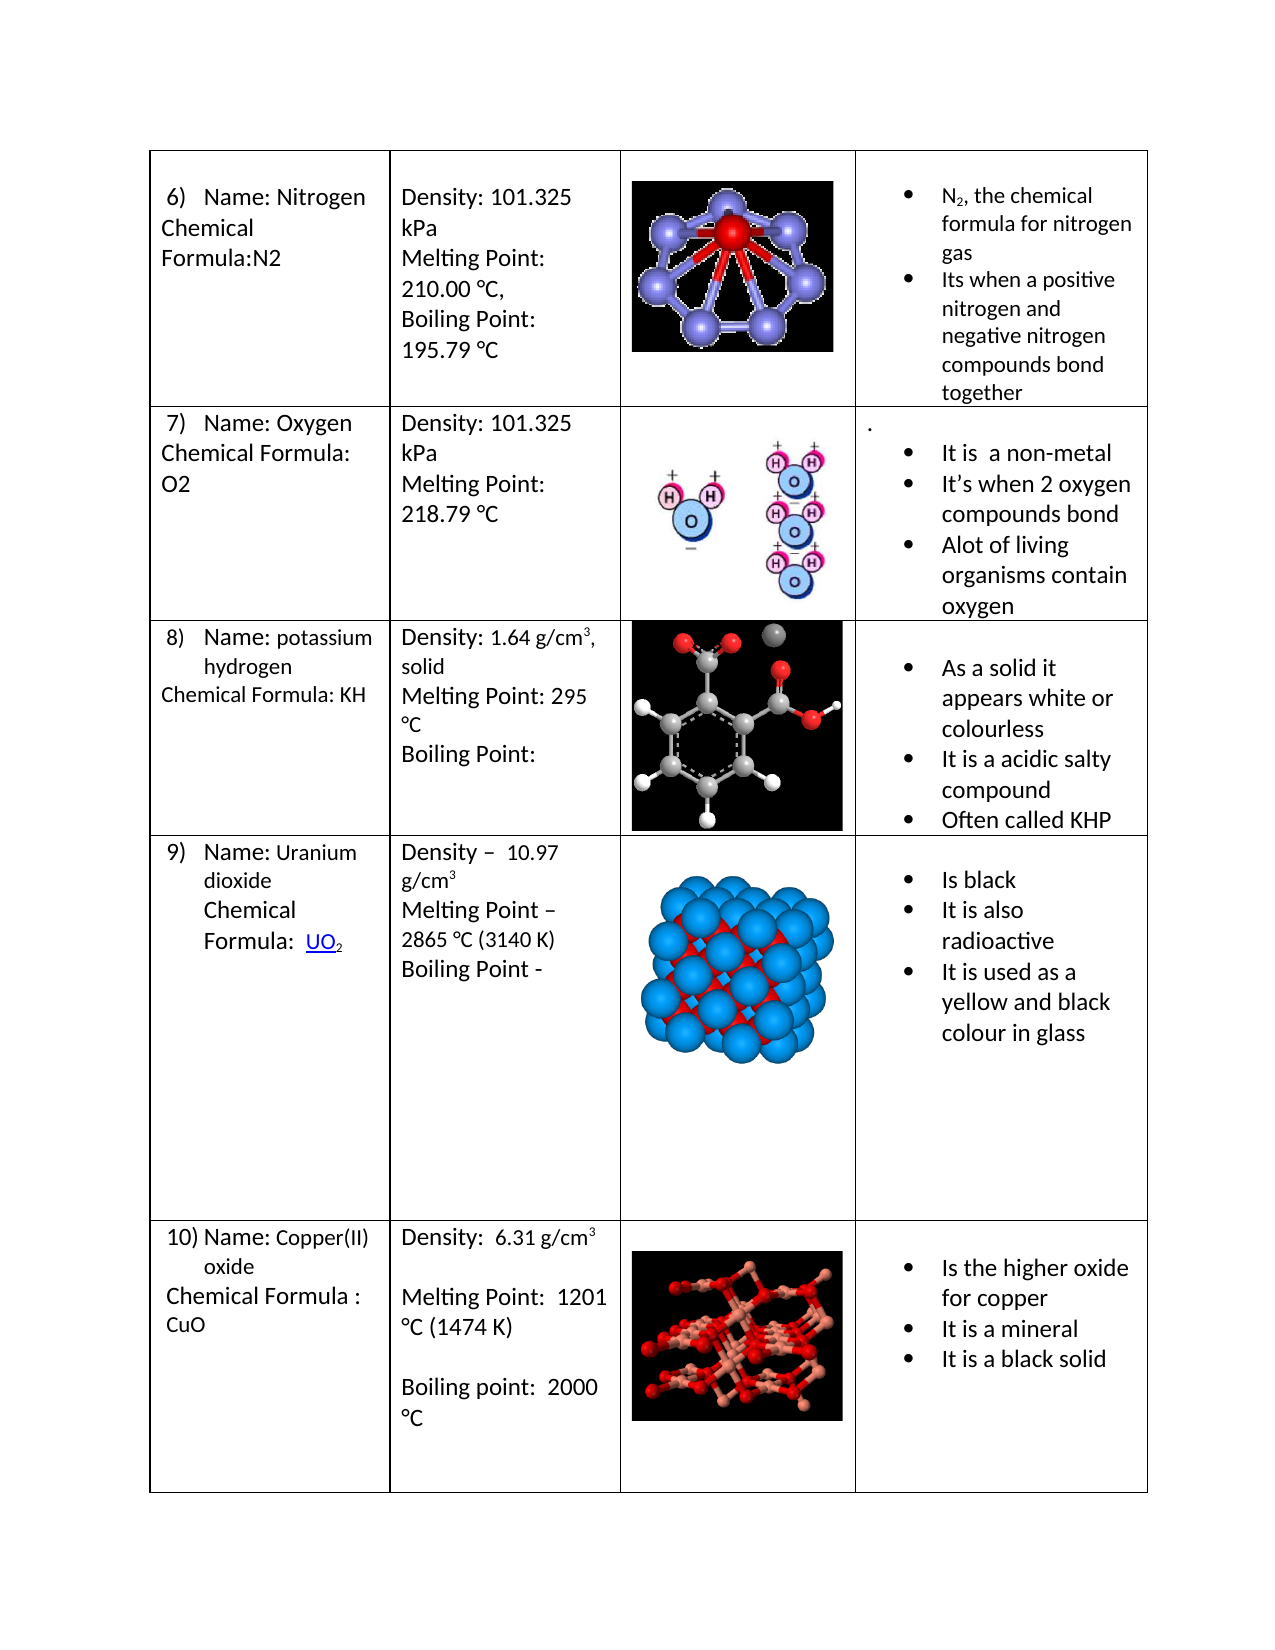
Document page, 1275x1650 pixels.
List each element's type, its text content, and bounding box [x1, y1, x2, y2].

picture [631, 621, 843, 831]
table_cell Density: 1.64 g/cm3, solid Melting Point: 295 °C Boiling Point: [391, 621, 620, 835]
table_cell Name: Uranium dioxide Chemical Formula: UO2 [151, 836, 389, 1220]
picture [631, 437, 845, 603]
table_cell As a solid it appears white or colourless It is a acidic salty compound Often called KHP [856, 621, 1147, 835]
table_cell Name: potassium hydrogen Chemical Formula: KH [151, 621, 389, 835]
table_cell [621, 836, 855, 1220]
picture [631, 866, 843, 1073]
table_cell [391, 1221, 620, 1492]
table_cell Density: 101.325 kPa Melting Point: 218.79 °C [391, 407, 620, 620]
table_cell [621, 407, 855, 620]
table_cell [621, 621, 855, 835]
picture [631, 181, 834, 352]
table_cell N2, the chemical formula for nitrogen gas Its when a positive nitrogen and negative nitrogen compounds bond together [856, 151, 1147, 406]
table_cell [621, 151, 855, 406]
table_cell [856, 1221, 1147, 1492]
table_cell Name: Nitrogen Chemical Formula:N2 [151, 151, 389, 406]
table_cell Name: Oxygen Chemical Formula: O2 [151, 407, 389, 620]
table_cell Density – 10.97 g/cm3 Melting Point – 2865 °C (3140 K) Boiling Point - [391, 836, 620, 1220]
table_cell Density: 101.325 kPa Melting Point: 210.00 °C, Boiling Point: 195.79 °C [391, 151, 620, 406]
table_cell . It is a non-metal It’s when 2 oxygen compounds bond Alot of living organisms contain oxygen [856, 407, 1147, 620]
table_cell Is black It is also radioactive It is used as a yellow and black colour in glass [856, 836, 1147, 1220]
table_cell [621, 1221, 855, 1492]
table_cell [151, 1221, 389, 1492]
picture [631, 1251, 843, 1421]
